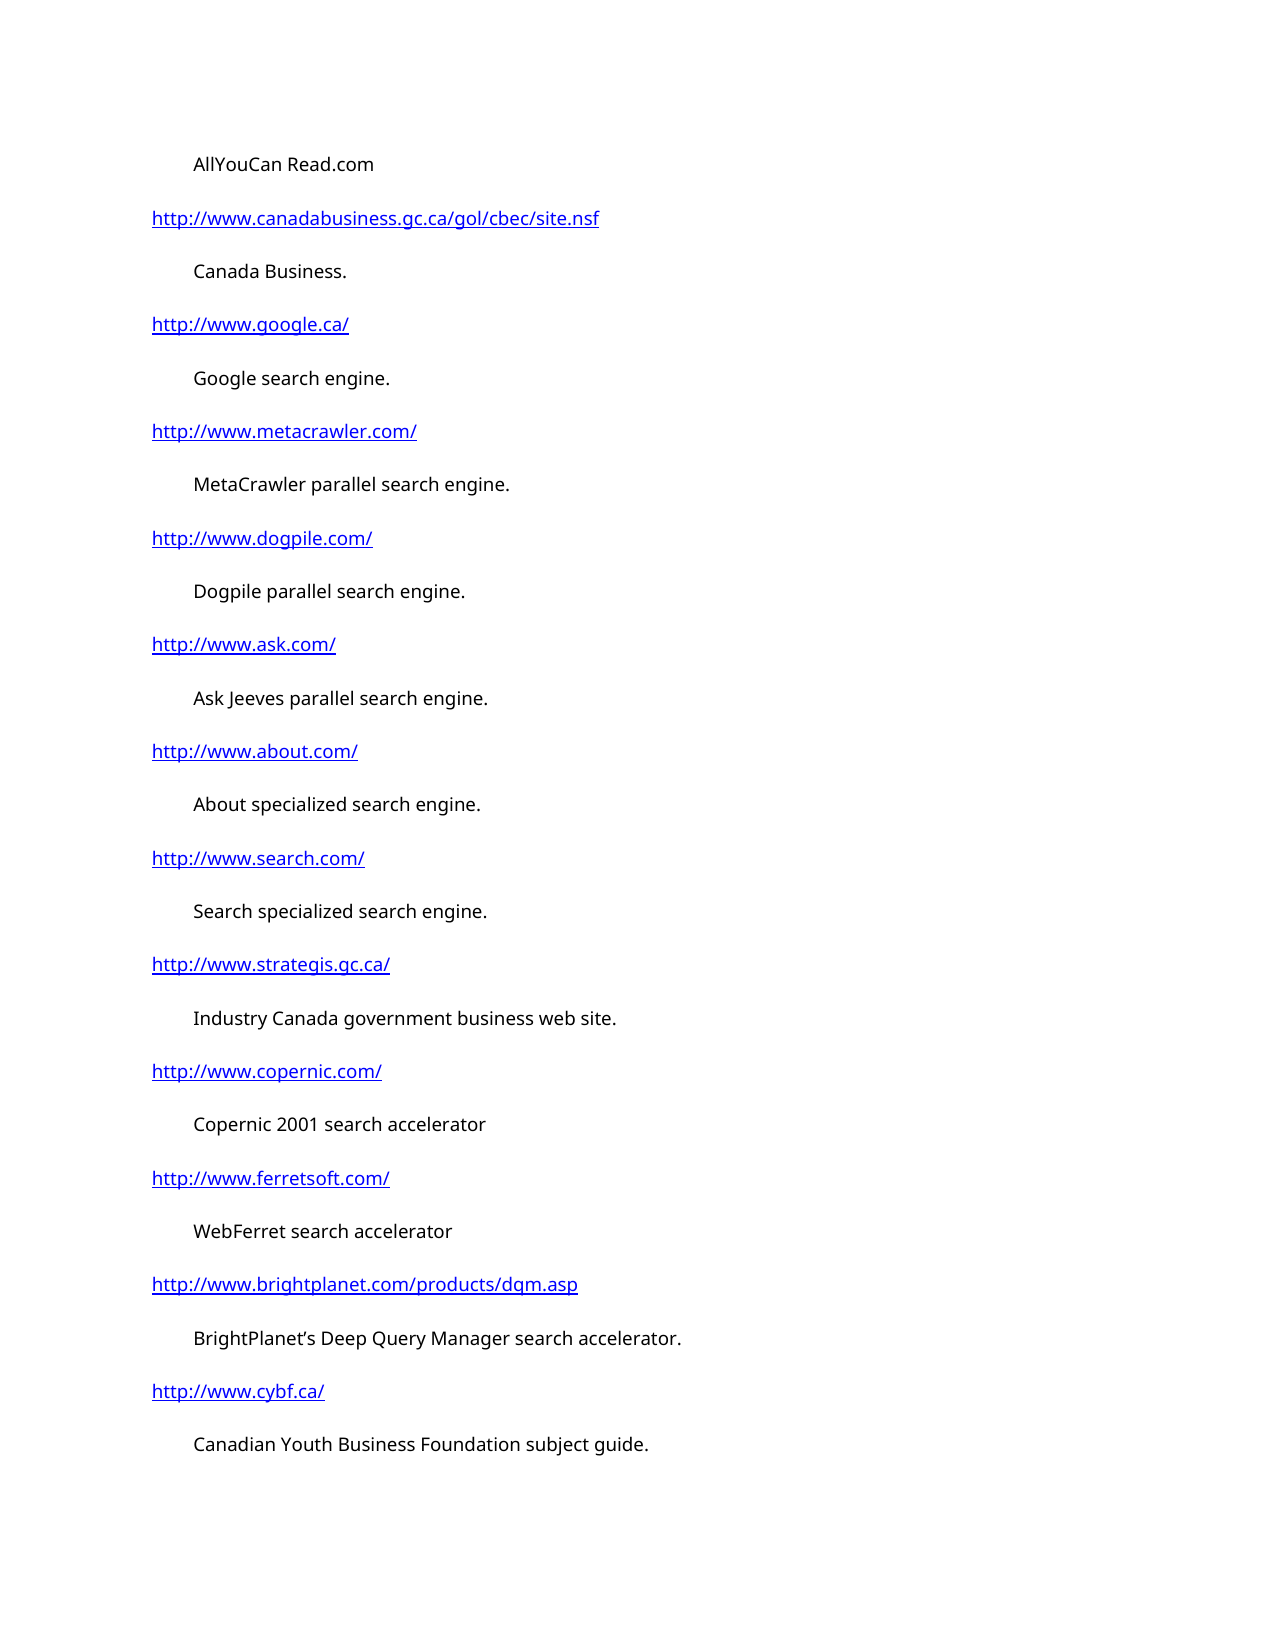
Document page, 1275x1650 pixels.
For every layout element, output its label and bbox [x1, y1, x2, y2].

table_header [150, 150, 1062, 1483]
